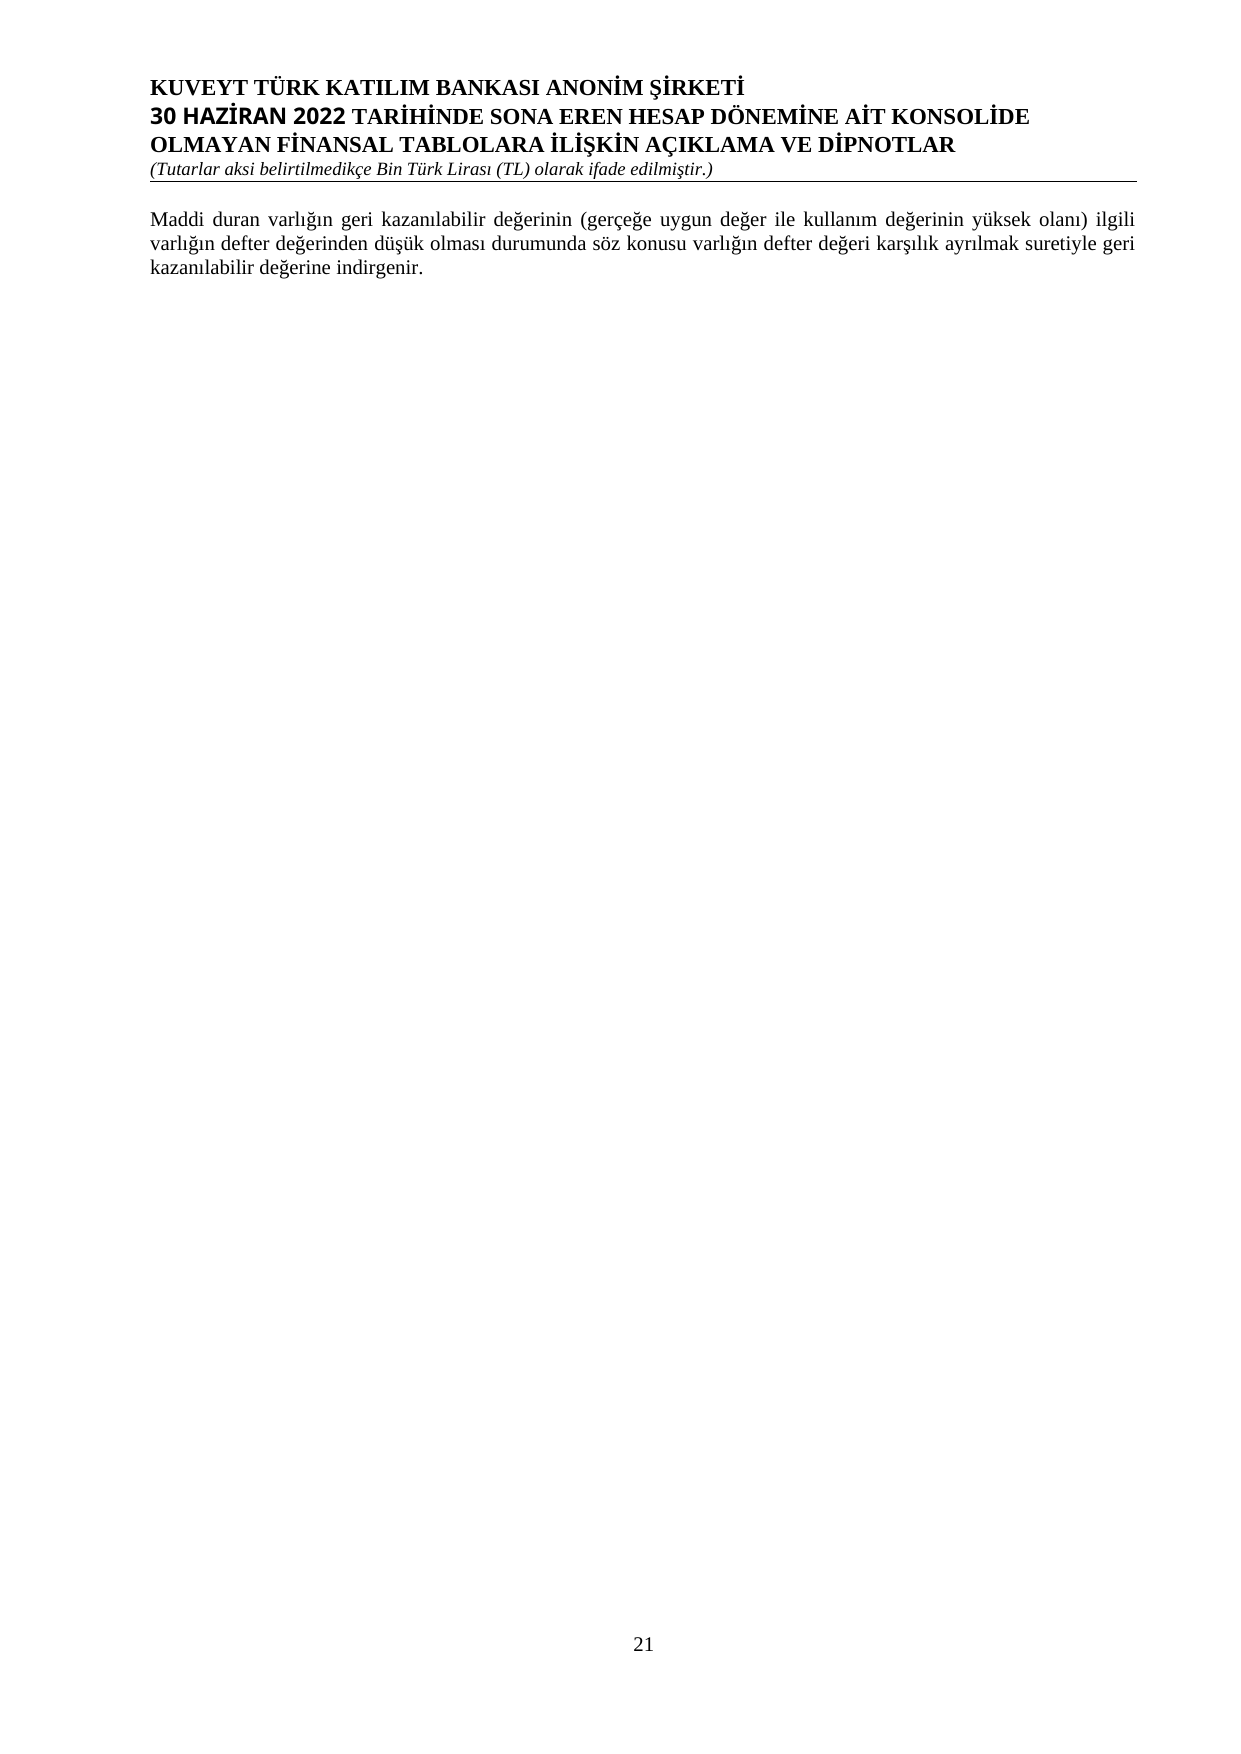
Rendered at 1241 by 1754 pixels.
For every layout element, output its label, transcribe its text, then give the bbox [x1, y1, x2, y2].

text Maddi duran varlığın geri kazanılabilir değerinin (gerçeğe uygun değer ile kullanım değerinin yüksek olanı) ilgili varlığın defter değerinden düşük olması durumunda söz konusu varlığın defter değeri karşılık ayrılmak suretiyle geri kazanılabilir değerine indirgenir. [150, 207, 1137, 279]
